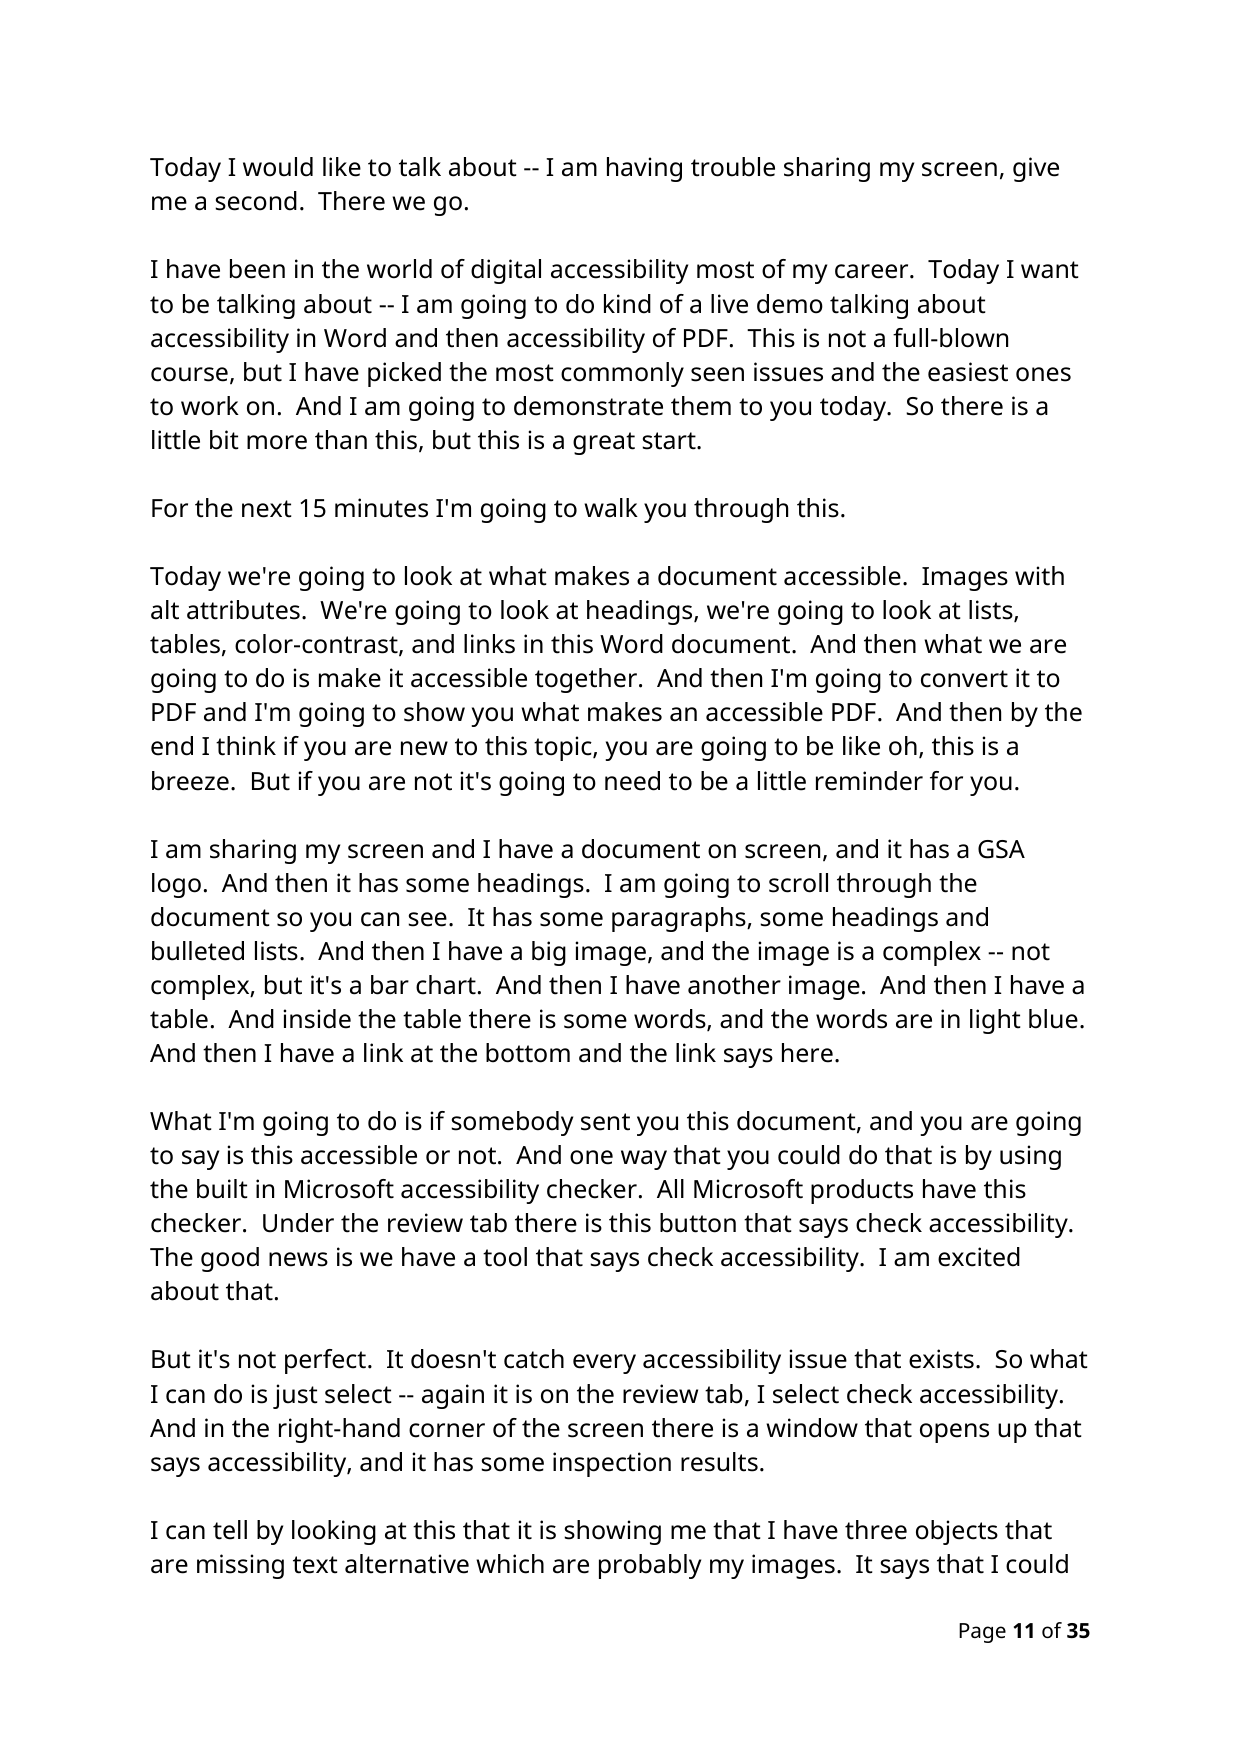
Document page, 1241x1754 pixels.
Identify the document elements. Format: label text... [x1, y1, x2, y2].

text But it's not perfect. It doesn't catch every accessibility issue that exists. So what I can do is just select -- again it is on the review tab, I select check accessibility. And in the right-hand corner of the screen there is a window that opens up that says accessibility, and it has some inspection results. [150, 1342, 1090, 1478]
text What I'm going to do is if somebody sent you this document, and you are going to say is this accessible or not. And one way that you could do that is by using the built in Microsoft accessibility checker. All Microsoft products have this checker. Under the review tab there is this button that says check accessibility. The good news is we have a tool that says check accessibility. I am excited about that. [150, 1104, 1090, 1308]
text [150, 1512, 1090, 1581]
text I am sharing my screen and I have a document on screen, and it has a GSA logo. And then it has some headings. I am going to scroll through the document so you can see. It has some paragraphs, some headings and bulleted lists. And then I have a big image, and the image is a complex -- not complex, but it's a bar chart. And then I have another image. And then I have a table. And inside the table there is some words, and the words are in light blue. And then I have a link at the bottom and the link says here. [150, 831, 1090, 1070]
text For the next 15 minutes I'm going to walk you through this. [150, 491, 1090, 525]
text Today we're going to look at what makes a document accessible. Images with alt attributes. We're going to look at headings, we're going to look at lists, tables, color-contrast, and links in this Word document. And then what we are going to do is make it accessible together. And then I'm going to convert it to PDF and I'm going to show you what makes an accessible PDF. And then by the end I think if you are new to this topic, you are going to be like oh, this is a breeze. But if you are not it's going to need to be a little reminder for you. [150, 559, 1090, 797]
text Today I would like to talk about -- I am having trouble sharing my screen, give me a second. There we go. [150, 150, 1090, 218]
text I have been in the world of digital accessibility most of my career. Today I want to be talking about -- I am going to do kind of a live demo talking about accessibility in Word and then accessibility of PDF. This is not a full-blown course, but I have picked the most commonly seen issues and the easiest ones to work on. And I am going to demonstrate them to you today. So there is a little bit more than this, but this is a great start. [150, 252, 1090, 457]
